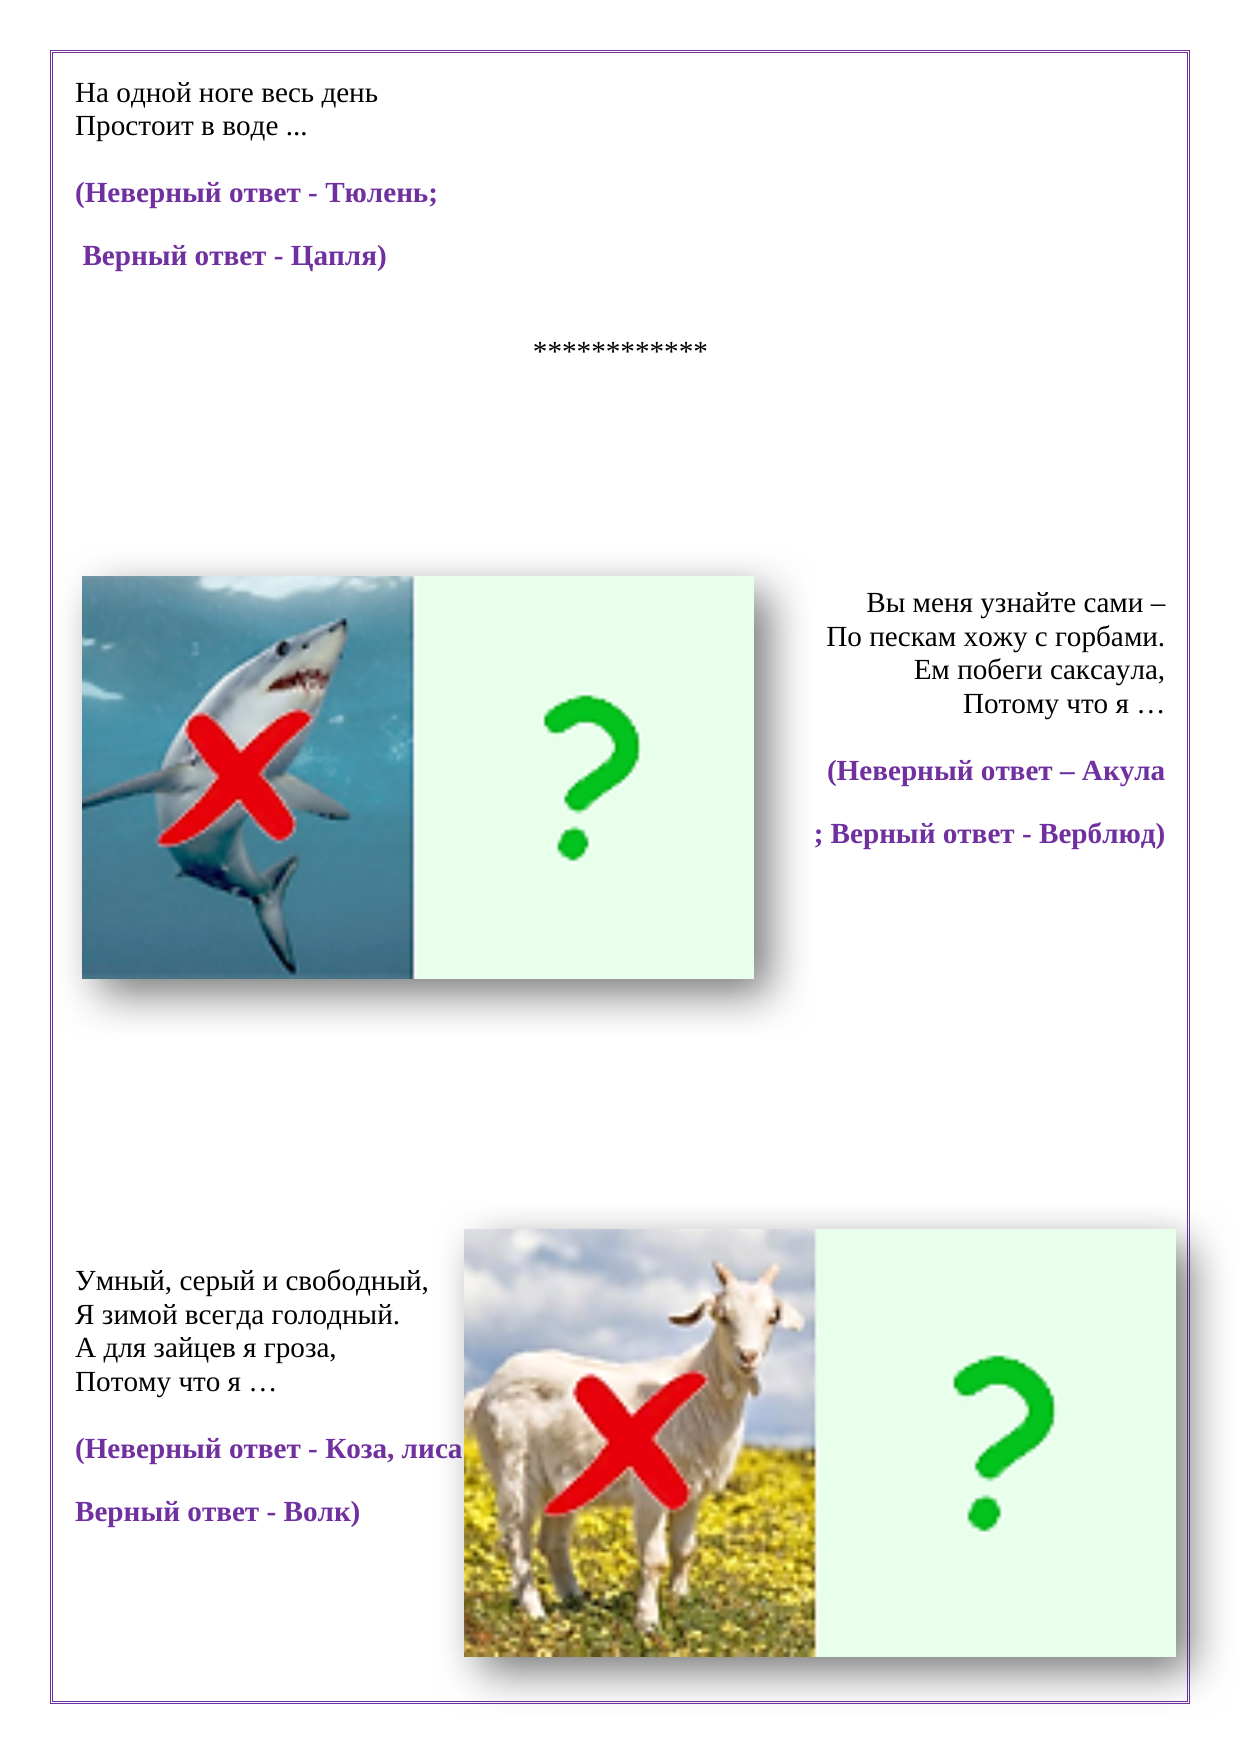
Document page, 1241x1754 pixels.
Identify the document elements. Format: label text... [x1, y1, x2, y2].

text Чтоб лягушкой поживиться, Стала в речку это птица. На одной ноге весь день Простоит в воде ... (Неверный ответ - Тюлень; [75, 75, 1165, 209]
text Вы меня узнайте сами – По пескам хожу с горбами. Ем побеги саксаула, Потому что я … (Неверный ответ – Акула [794, 585, 1165, 787]
text Верный ответ - Волк) [75, 1494, 446, 1527]
text Умный, серый и свободный, Я зимой всегда голодный. А для зайцев я гроза, Потому что я … (Неверный ответ - Коза, лиса; [75, 1263, 447, 1465]
picture [464, 1229, 1176, 1657]
text ; Верный ответ - Верблюд) [802, 816, 1165, 849]
picture [82, 576, 754, 979]
text ************ [75, 301, 1165, 368]
text Верный ответ - Цапля) [75, 238, 1165, 272]
